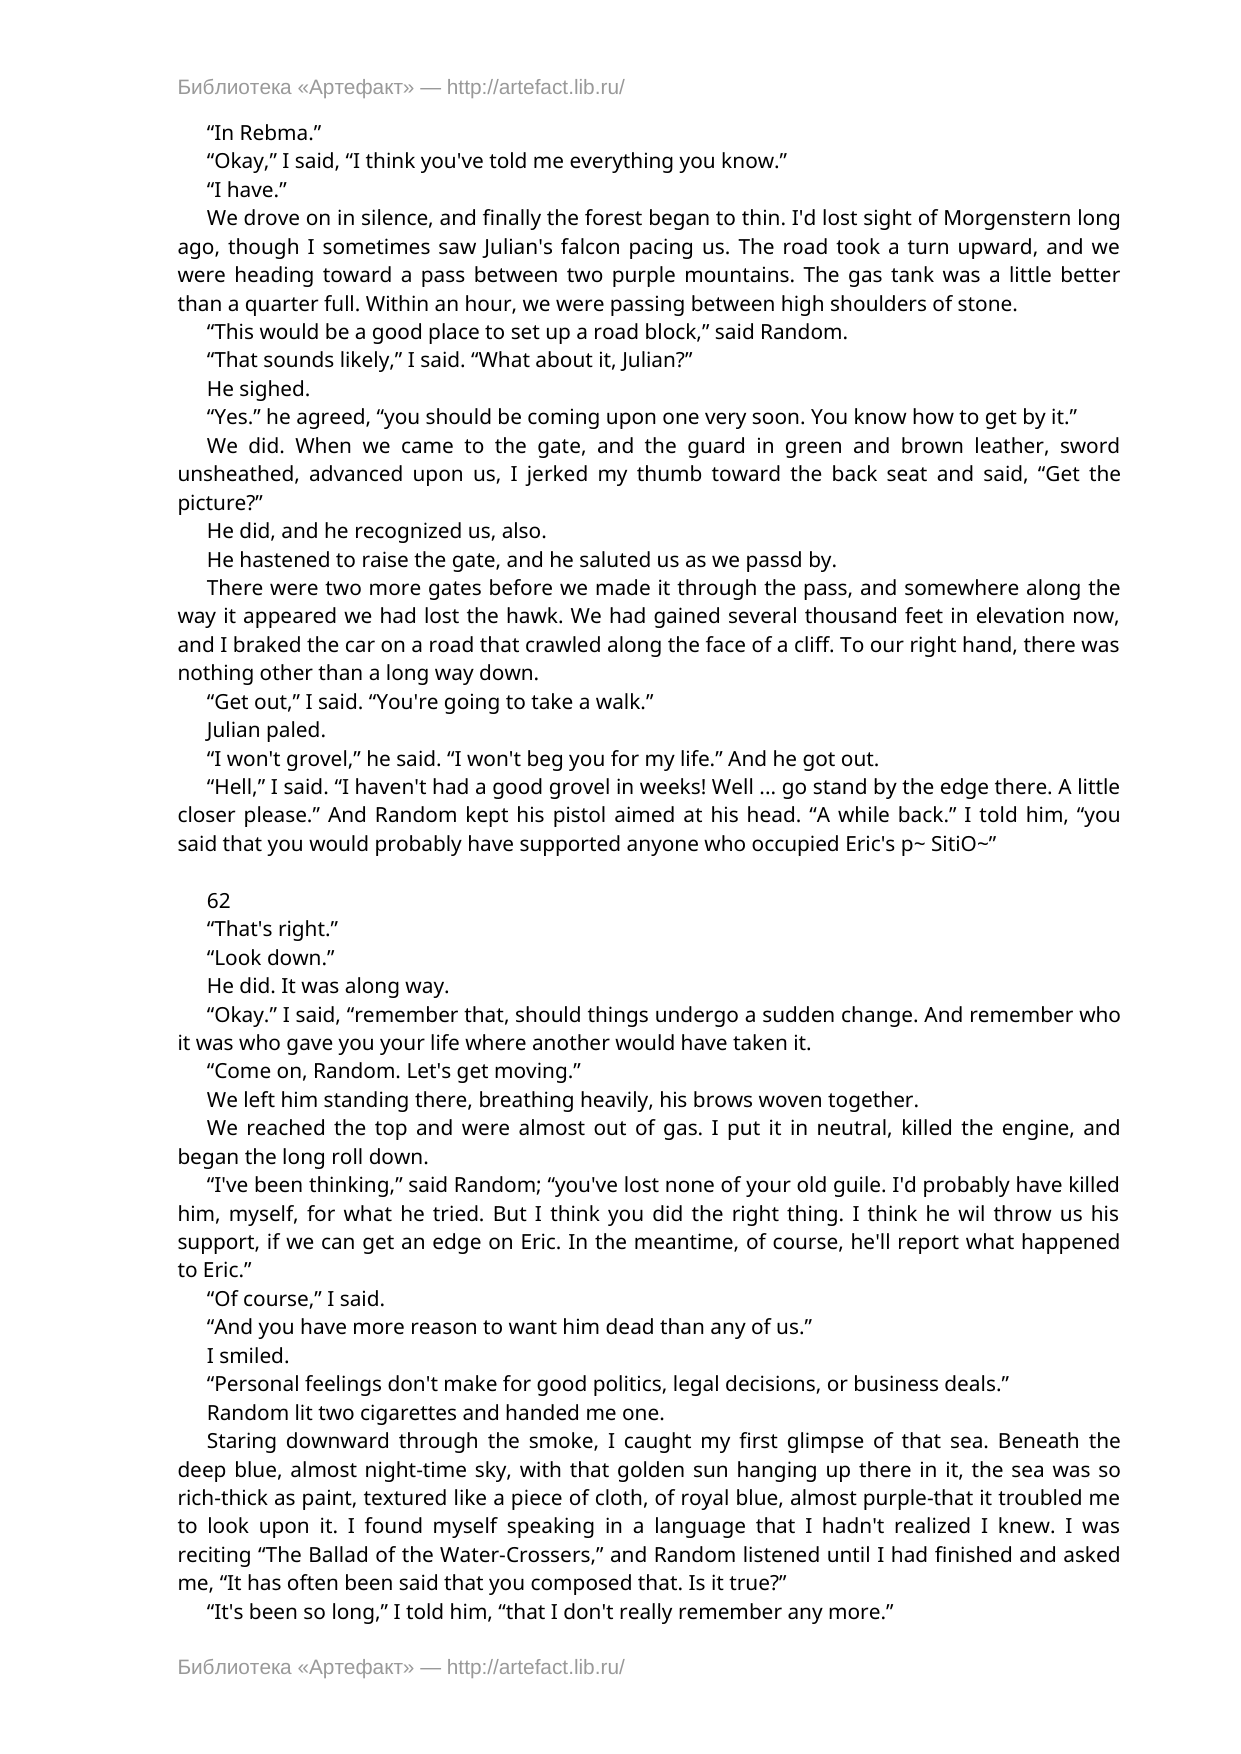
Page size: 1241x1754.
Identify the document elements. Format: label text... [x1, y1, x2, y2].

text “Yes.” he agreed, “you should be coming upon one very soon. You know how to get by it.” [177, 402, 1122, 431]
text He did, and he recognized us, also. [177, 516, 1122, 545]
text “Personal feelings don't make for good politics, legal decisions, or business deals.” [177, 1369, 1122, 1398]
text Julian paled. [177, 715, 1122, 744]
text “In Rebma.” [177, 118, 1122, 147]
text “It's been so long,” I told him, “that I don't really remember any more.” [177, 1597, 1122, 1625]
text “Come on, Random. Let's get moving.” [177, 1057, 1122, 1085]
text “Okay.” I said, “remember that, should things undergo a sudden change. And remember who it was who gave you your life where another would have taken it. [177, 1000, 1122, 1057]
text Staring downward through the smoke, I caught my first glimpse of that sea. Beneath the deep blue, almost night-time sky, with that golden sun hanging up there in it, the sea was so rich-thick as paint, textured like a piece of cloth, of royal blue, almost purple-that it troubled me to look upon it. I found myself speaking in a language that I hadn't realized I knew. I was reciting “The Ballad of the Water-Crossers,” and Random listened until I had finished and asked me, “It has often been said that you composed that. Is it true?” [177, 1426, 1122, 1597]
text “I have.” [177, 175, 1122, 203]
text I smiled. [177, 1341, 1122, 1369]
text We drove on in silence, and finally the forest began to thin. I'd lost sight of Morgenstern long ago, though I sometimes saw Julian's falcon pacing us. The road took a turn upward, and we were heading toward a pass between two purple mountains. The gas tank was a little better than a quarter full. Within an hour, we were passing between high shoulders of stone. [177, 203, 1122, 317]
text He did. It was along way. [177, 971, 1122, 1000]
text “Get out,” I said. “You're going to take a walk.” [177, 687, 1122, 715]
text “Hell,” I said. “I haven't had a good grovel in weeks! Well ... go stand by the edge there. A little closer please.” And Random kept his pistol aimed at his head. “A while back.” I told him, “you said that you would probably have supported anyone who occupied Eric's p~ SitiO~” [177, 772, 1122, 857]
text There were two more gates before we made it through the pass, and somewhere along the way it appeared we had lost the hawk. We had gained several thousand feet in elevation now, and I braked the car on a road that crawled along the face of a cliff. To our right hand, there was nothing other than a long way down. [177, 573, 1122, 687]
text “Okay,” I said, “I think you've told me everything you know.” [177, 147, 1122, 175]
text He hastened to raise the gate, and he saluted us as we passd by. [177, 545, 1122, 573]
text “I've been thinking,” said Random; “you've lost none of your old guile. I'd probably have killed him, myself, for what he tried. But I think you did the right thing. I think he wil throw us his support, if we can get an edge on Eric. In the meantime, of course, he'll report what happened to Eric.” [177, 1170, 1122, 1284]
text “I won't grovel,” he said. “I won't beg you for my life.” And he got out. [177, 744, 1122, 772]
text We left him standing there, breathing heavily, his brows woven together. [177, 1085, 1122, 1113]
text “That's right.” [177, 914, 1122, 943]
text “Of course,” I said. [177, 1284, 1122, 1312]
text We did. When we came to the gate, and the guard in green and brown leather, sword unsheathed, advanced upon us, I jerked my thumb toward the back seat and said, “Get the picture?” [177, 431, 1122, 516]
text “That sounds likely,” I said. “What about it, Julian?” [177, 346, 1122, 374]
text “This would be a good place to set up a road block,” said Random. [177, 317, 1122, 346]
text He sighed. [177, 374, 1122, 402]
text Random lit two cigarettes and handed me one. [177, 1398, 1122, 1426]
text We reached the top and were almost out of gas. I put it in neutral, killed the engine, and began the long roll down. [177, 1113, 1122, 1170]
text 62 [177, 886, 1122, 914]
text “Look down.” [177, 943, 1122, 971]
text “And you have more reason to want him dead than any of us.” [177, 1312, 1122, 1341]
